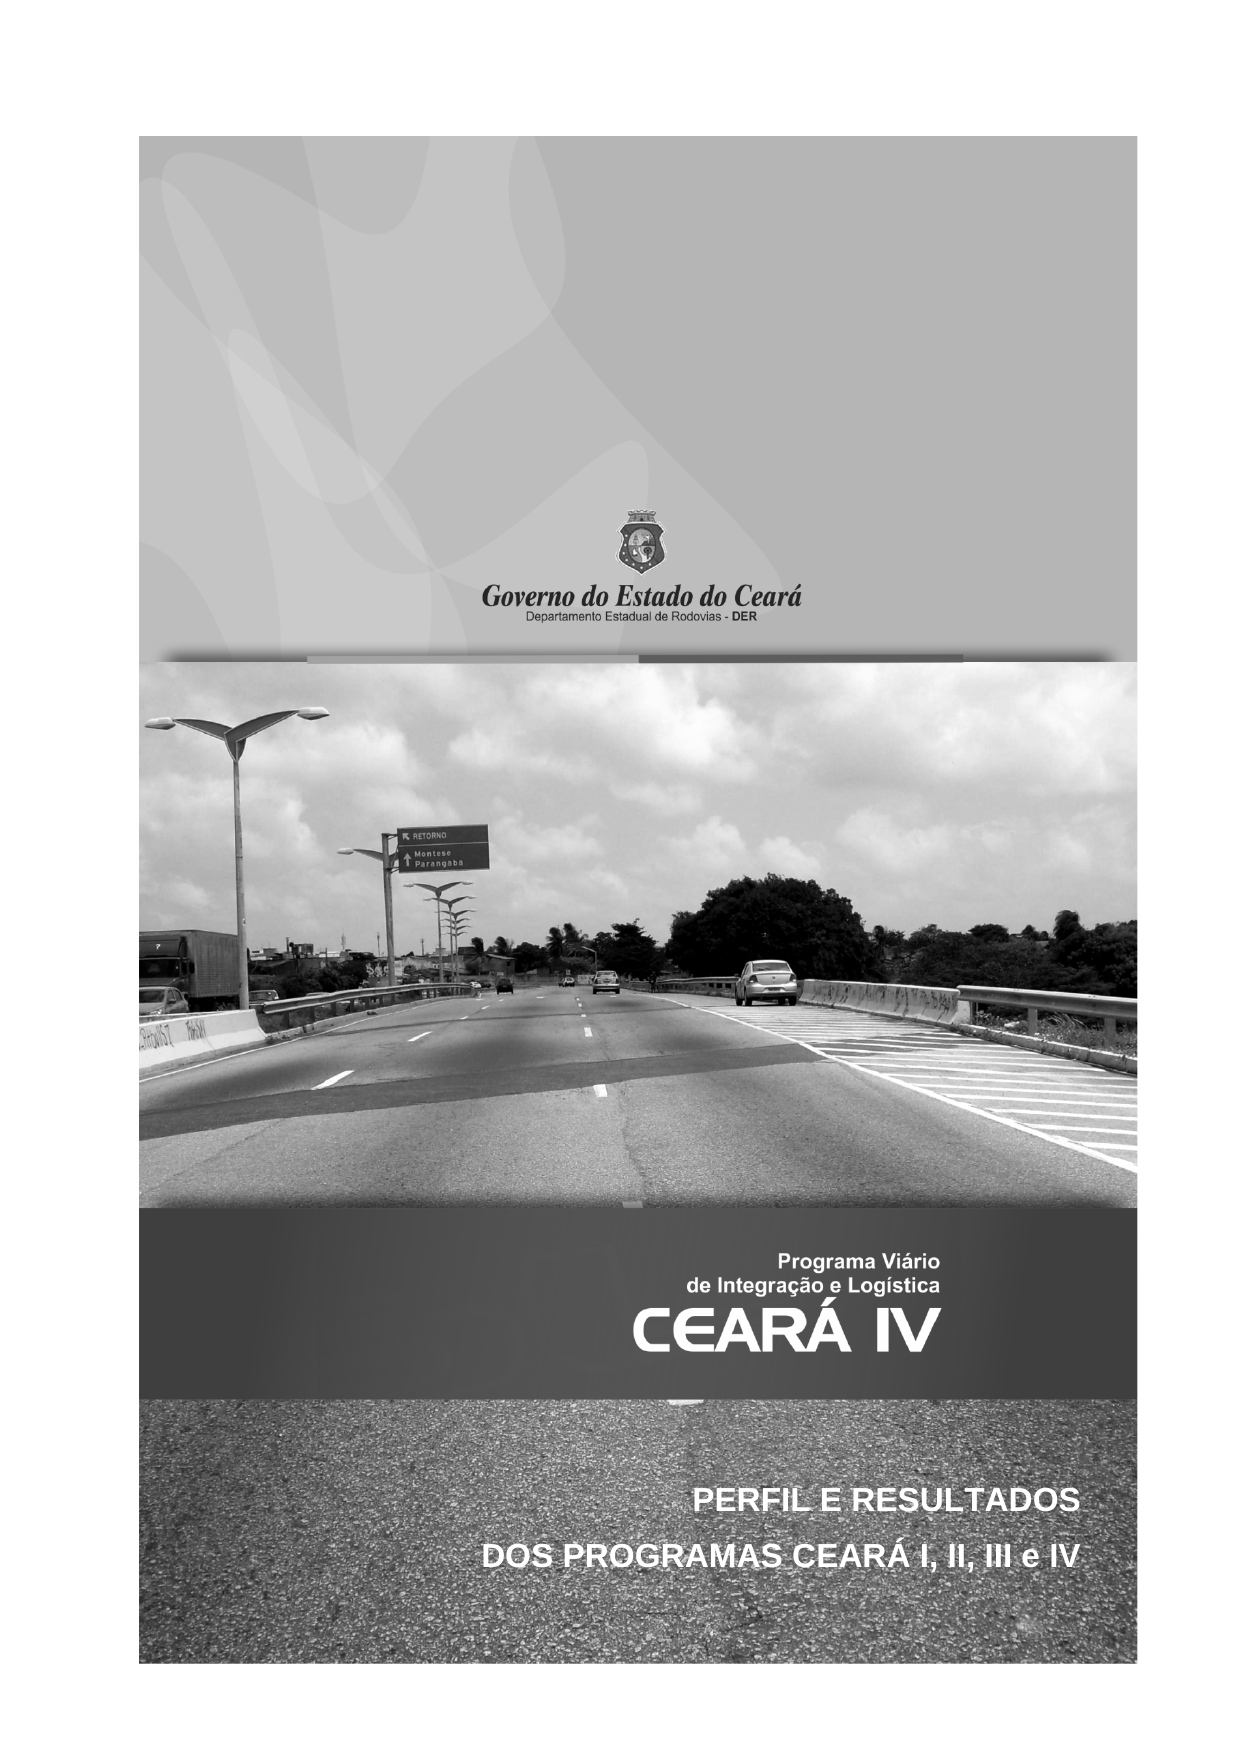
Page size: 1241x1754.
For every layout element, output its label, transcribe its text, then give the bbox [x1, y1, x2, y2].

picture [139, 136, 1138, 1664]
text DOS PROGRAMAS CEARÁ I, II, III e IV [136, 1536, 1081, 1574]
text PERFIL E RESULTADOS [136, 1481, 1081, 1519]
